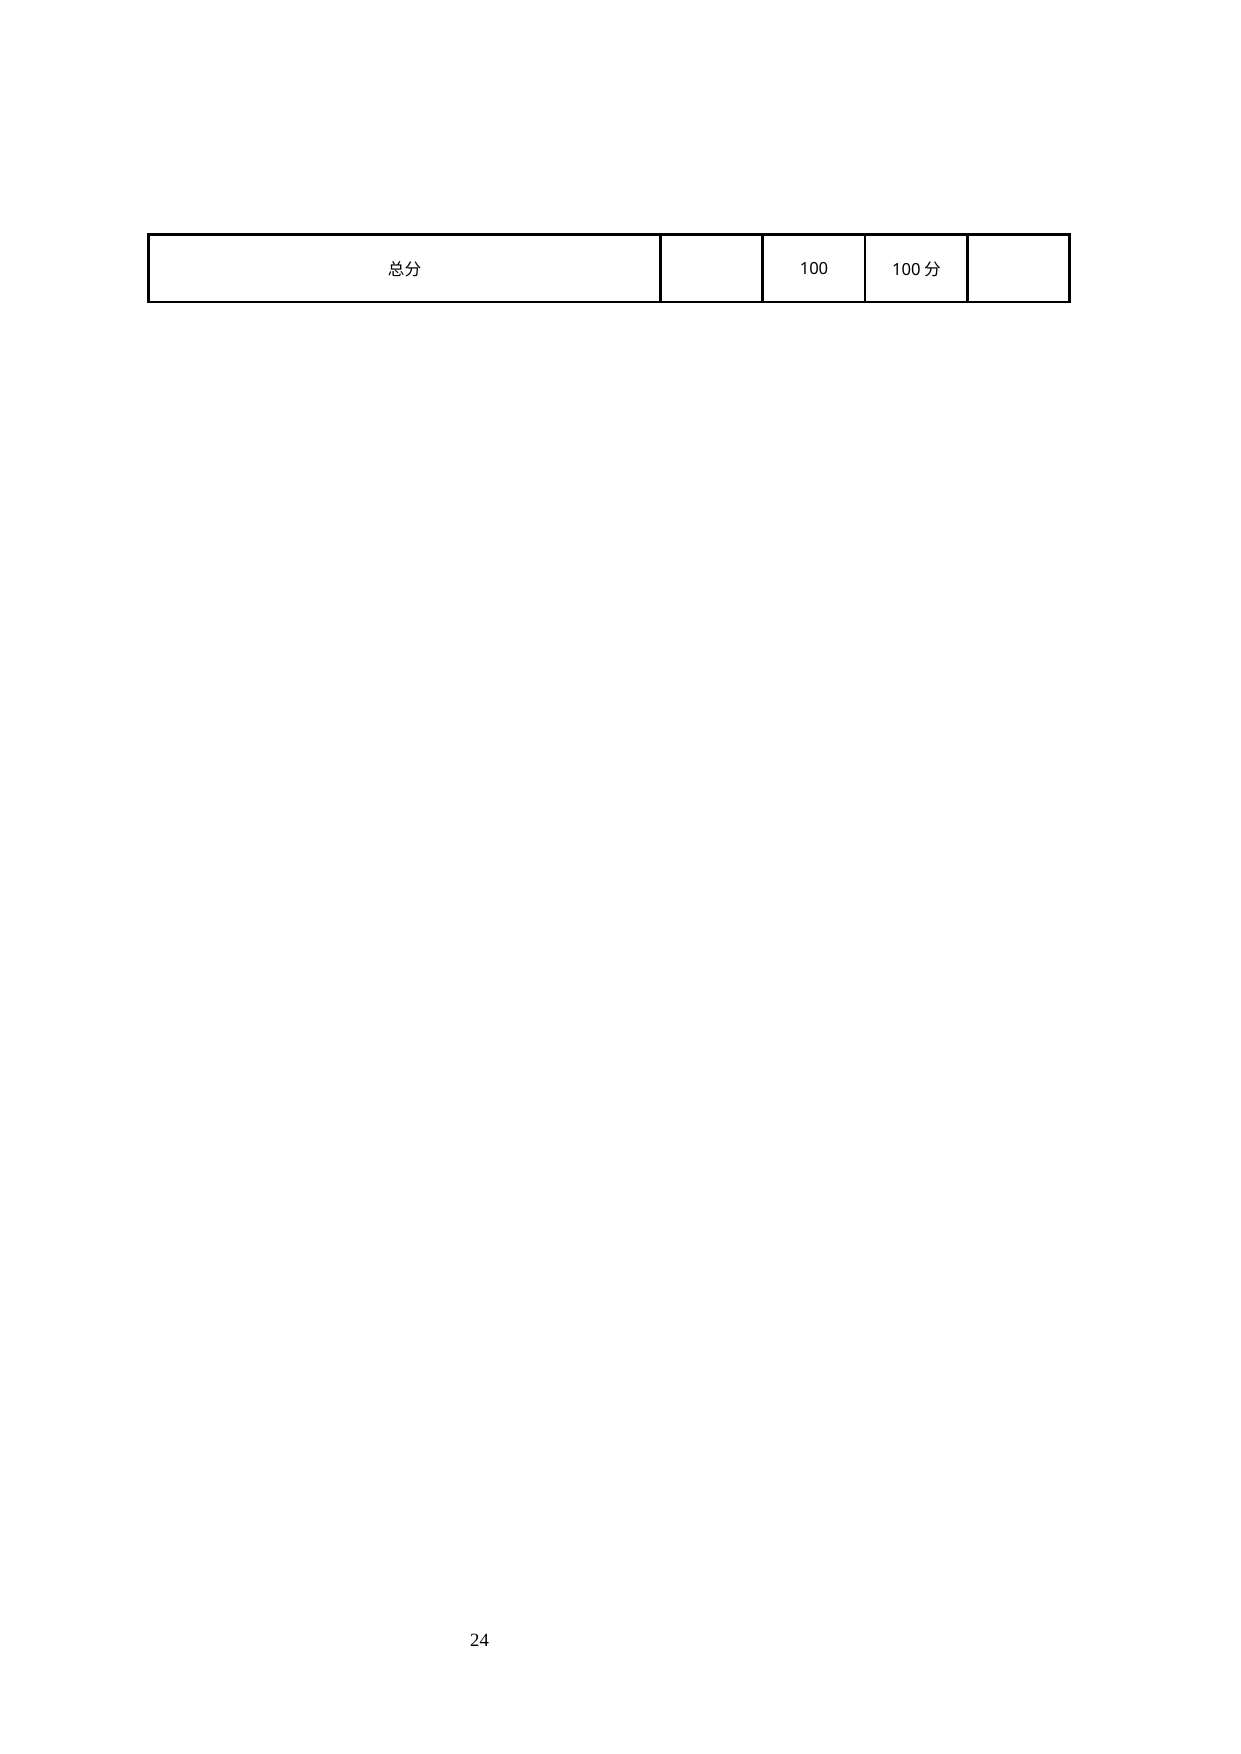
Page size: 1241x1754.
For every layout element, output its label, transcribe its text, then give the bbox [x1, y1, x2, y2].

table_cell 总分 [150, 236, 659, 301]
table_cell 100分 [866, 236, 966, 301]
table_cell 100 [764, 236, 864, 301]
table_cell [969, 236, 1068, 301]
table_cell [662, 236, 761, 301]
